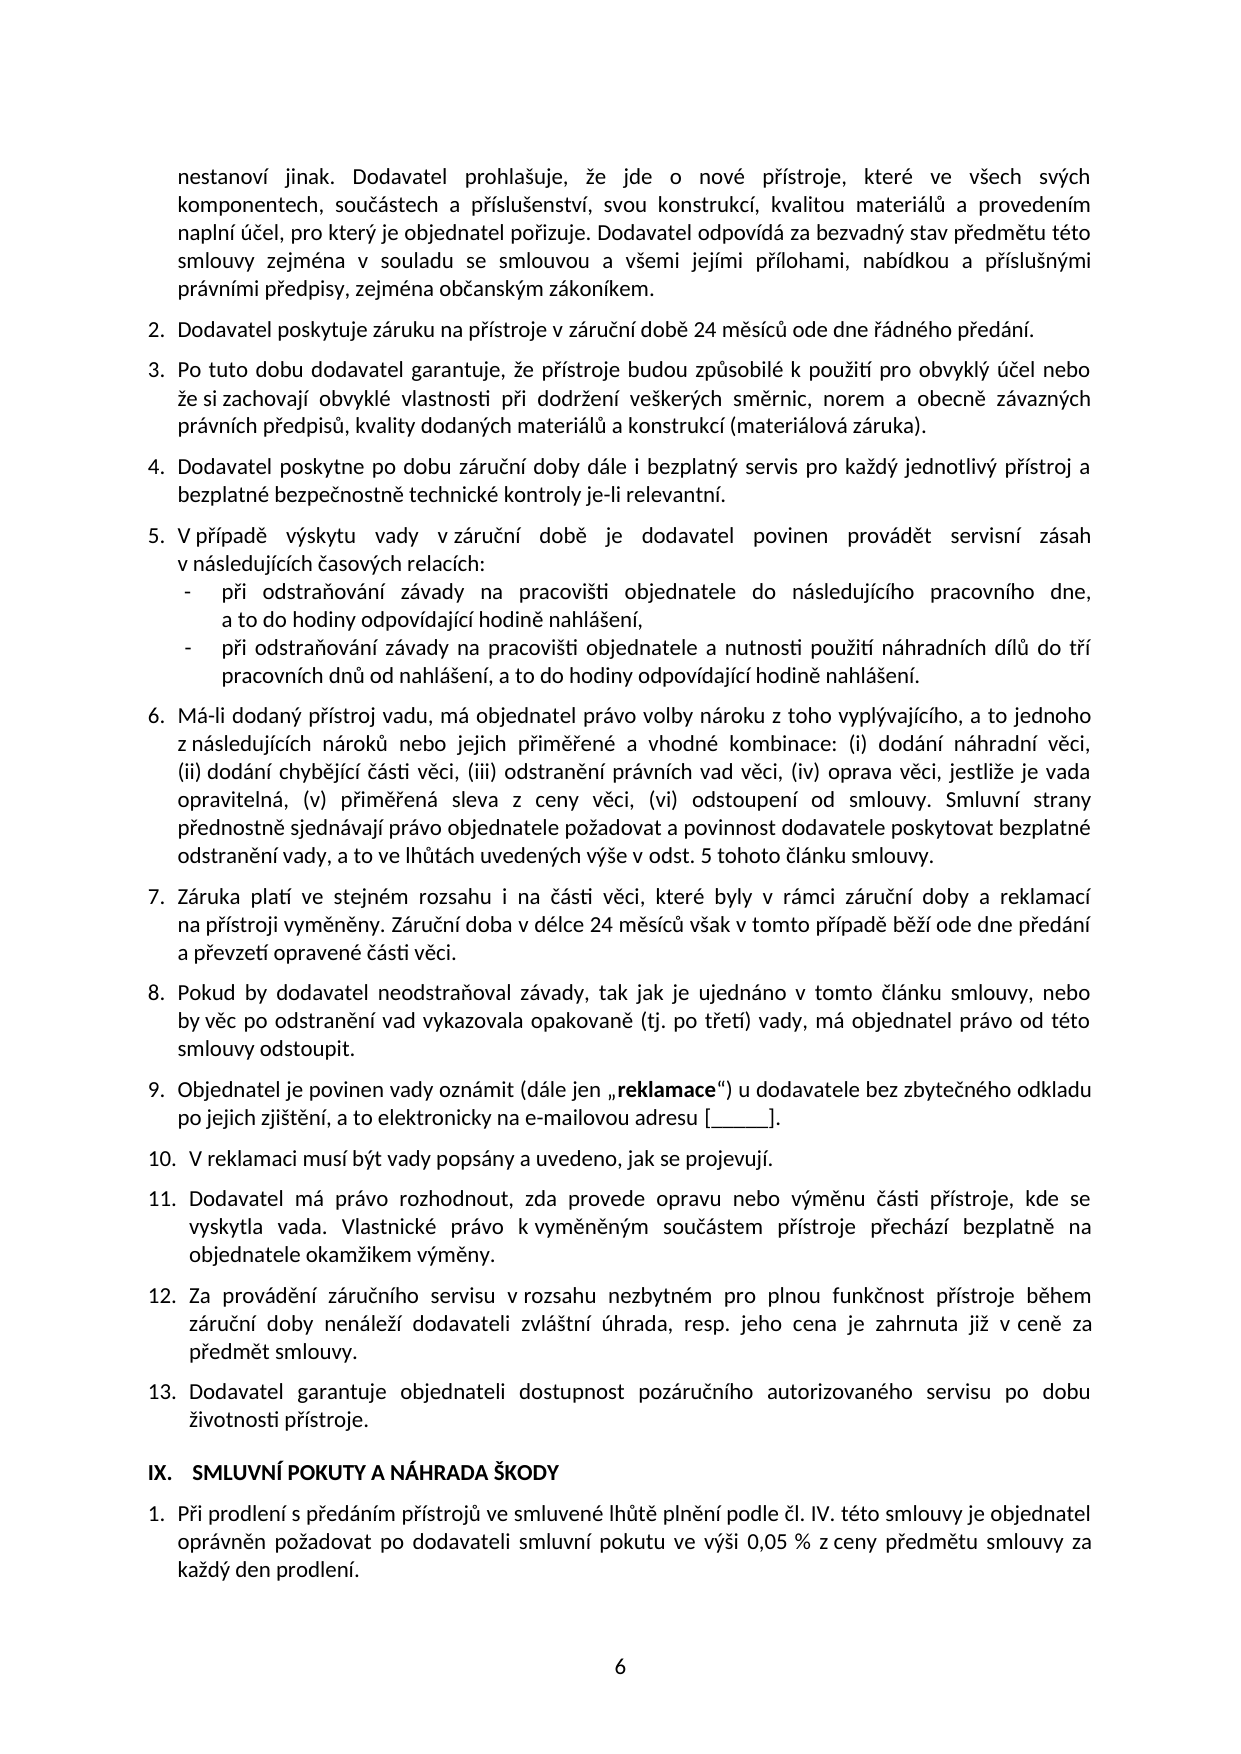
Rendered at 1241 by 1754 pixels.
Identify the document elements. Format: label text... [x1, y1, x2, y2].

list Po tuto dobu dodavatel garantuje, že přístroje budou způsobilé k použití pro obvyklý účel nebo že si zachovají obvyklé vlastnosti při dodržení veškerých směrnic, norem a obecně závazných právních předpisů, kvality dodaných materiálů a konstrukcí (materiálová záruka). [148, 356, 1093, 440]
list Dodavatel garantuje objednateli dostupnost pozáručního autorizovaného servisu po dobu životnosti přístroje. [148, 1377, 1093, 1433]
list Dodavatel poskytuje záruku na přístroje v záruční době 24 měsíců ode dne řádného předání. [148, 315, 1093, 343]
list Dodavatel poskytne po dobu záruční doby dále i bezplatný servis pro každý jednotlivý přístroj a bezplatné bezpečnostně technické kontroly je-li relevantní. [148, 452, 1093, 508]
list při odstraňování závady na pracovišti objednatele a nutnosti použití náhradních dílů do tří pracovních dnů od nahlášení, a to do hodiny odpovídající hodině nahlášení. [184, 633, 1093, 689]
list při odstraňování závady na pracovišti objednatele do následujícího pracovního dne, a to do hodiny odpovídající hodině nahlášení, [184, 577, 1093, 633]
list Objednatel je povinen vady oznámit (dále jen „reklamace“) u dodavatele bez zbytečného odkladu po jejich zjištění, a to elektronicky na e-mailovou adresu . [148, 1075, 1093, 1131]
list SMLUVNÍ POKUTY A NÁHRADA ŠKODY [148, 1458, 1093, 1486]
list Záruka platí ve stejném rozsahu i na části věci, které byly v rámci záruční doby a reklamací na přístroji vyměněny. Záruční doba v délce 24 měsíců však v tomto případě běží ode dne předání a převzetí opravené části věci. [148, 882, 1093, 966]
list Pokud by dodavatel neodstraňoval závady, tak jak je ujednáno v tomto článku smlouvy, nebo by věc po odstranění vad vykazovala opakovaně (tj. po třetí) vady, má objednatel právo od této smlouvy odstoupit. [148, 978, 1093, 1063]
list V případě výskytu vady v záruční době je dodavatel povinen provádět servisní zásah v následujících časových relacích: [148, 521, 1093, 577]
list V reklamaci musí být vady popsány a uvedeno, jak se projevují. [148, 1144, 1093, 1172]
list Dodavatel má právo rozhodnout, zda provede opravu nebo výměnu části přístroje, kde se vyskytla vada. Vlastnické právo k vyměněným součástem přístroje přechází bezplatně na objednatele okamžikem výměny. [148, 1184, 1093, 1268]
list Při prodlení s předáním přístrojů ve smluvené lhůtě plnění podle čl. IV. této smlouvy je objednatel oprávněn požadovat po dodavateli smluvní pokutu ve výši 0,05 % z ceny předmětu smlouvy za každý den prodlení. [148, 1499, 1093, 1583]
list Má-li dodaný přístroj vadu, má objednatel právo volby nároku z toho vyplývajícího, a to jednoho z následujících nároků nebo jejich přiměřené a vhodné kombinace: (i) dodání náhradní věci, (ii) dodání chybějící části věci, (iii) odstranění právních vad věci, (iv) oprava věci, jestliže je vada opravitelná, (v) přiměřená sleva z ceny věci, (vi) odstoupení od smlouvy. Smluvní strany přednostně sjednávají právo objednatele požadovat a povinnost dodavatele poskytovat bezplatné odstranění vady, a to ve lhůtách uvedených výše v odst. 5 tohoto článku smlouvy. [148, 701, 1093, 869]
list Za provádění záručního servisu v rozsahu nezbytném pro plnou funkčnost přístroje během záruční doby nenáleží dodavateli zvláštní úhrada, resp. jeho cena je zahrnuta již v ceně za předmět smlouvy. [148, 1281, 1093, 1365]
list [148, 162, 1093, 303]
